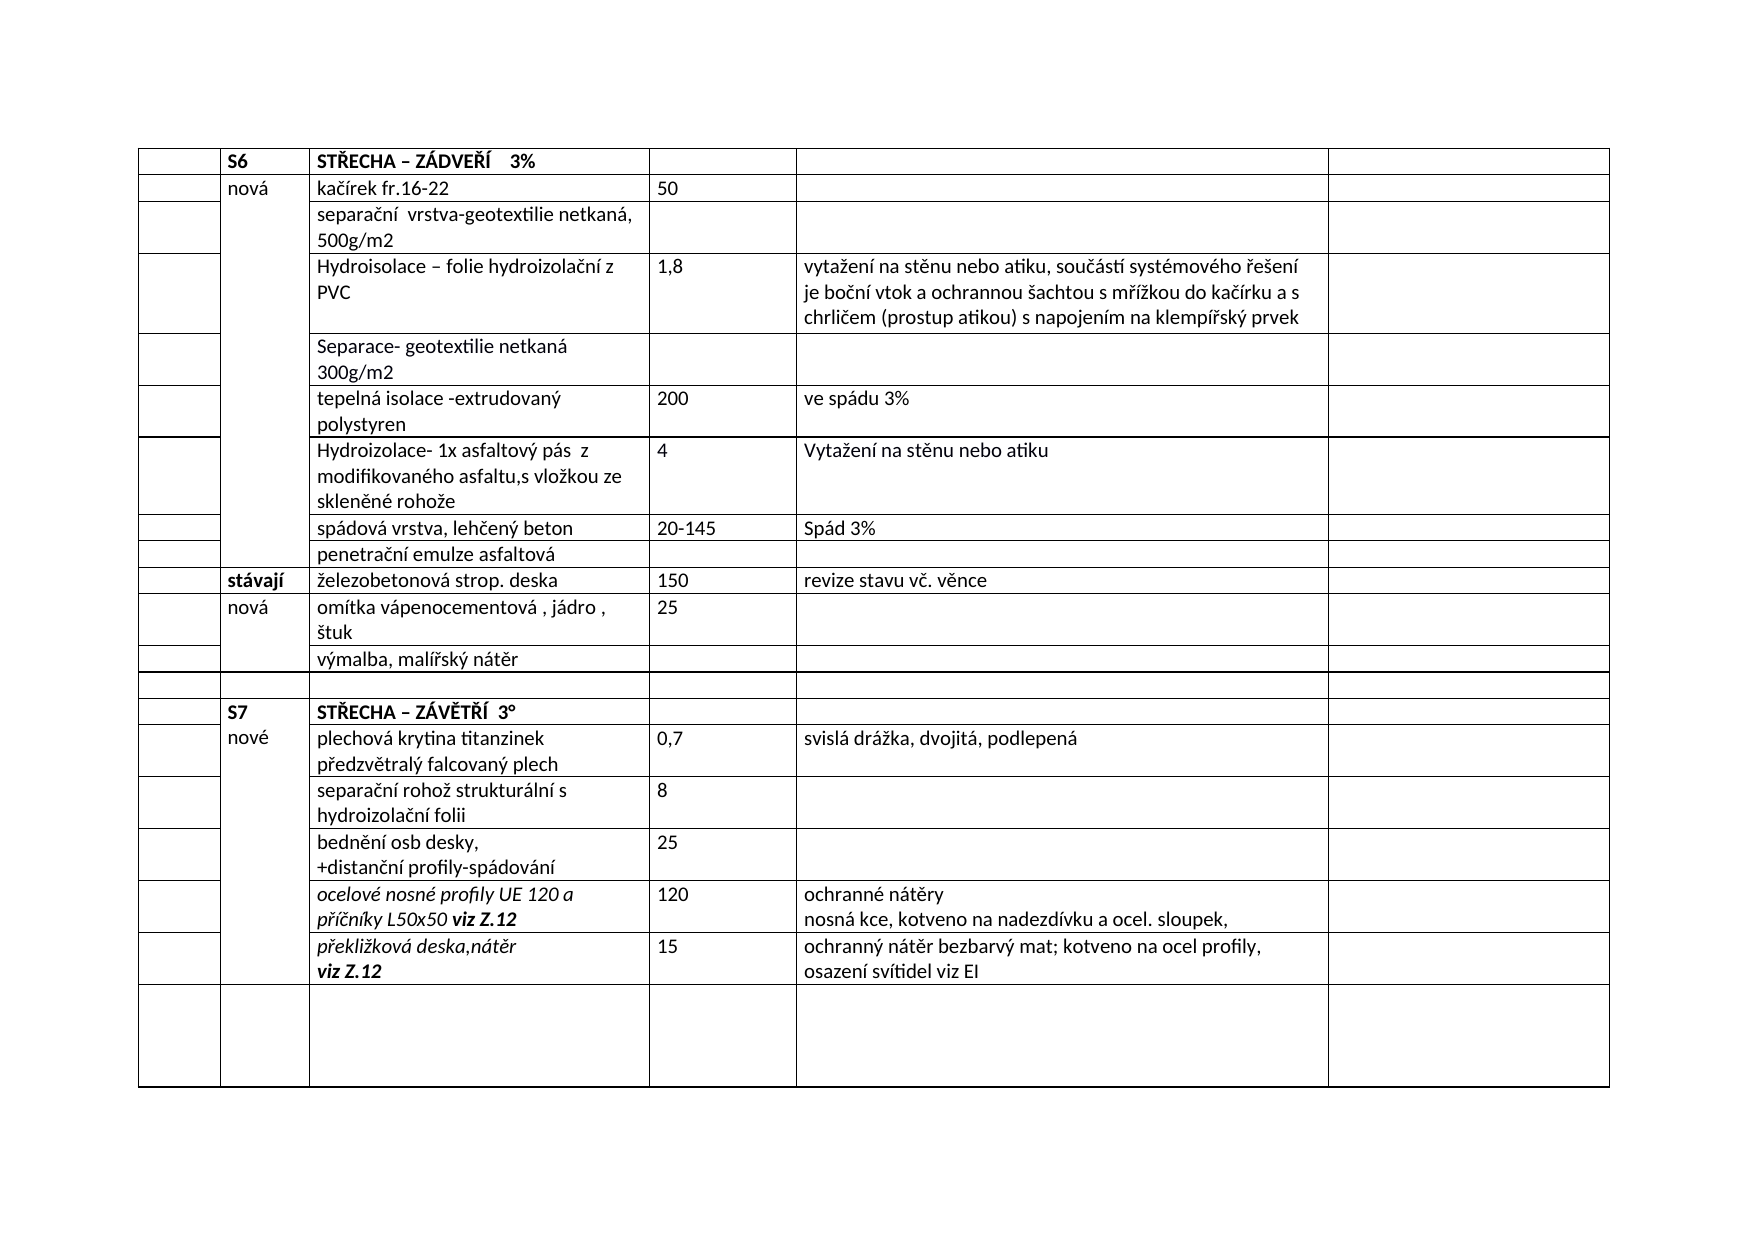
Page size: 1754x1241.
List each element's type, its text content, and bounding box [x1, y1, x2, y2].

table_cell [650, 541, 796, 567]
table_cell Separace- geotextilie netkaná 300g/m2 [310, 334, 649, 384]
table_cell výmalba, malířský nátěr [310, 646, 649, 671]
table_cell [797, 594, 1328, 645]
table_cell [1329, 386, 1609, 436]
table_cell [139, 438, 220, 514]
table_cell [139, 594, 220, 645]
table_cell [221, 673, 309, 698]
table_cell 25 [650, 829, 796, 880]
table_cell [310, 673, 649, 698]
table_cell [650, 673, 796, 698]
table_cell plechová krytina titanzinek předzvětralý falcovaný plech [310, 725, 649, 776]
table_cell ve spádu 3% [797, 386, 1328, 436]
table_cell [221, 985, 309, 1086]
table_cell [139, 386, 220, 436]
table_cell [797, 202, 1328, 252]
table_cell [1329, 515, 1609, 540]
table_cell [1329, 334, 1609, 384]
table_cell [1329, 175, 1609, 201]
table_cell [797, 985, 1328, 1086]
table_cell svislá drážka, dvojitá, podlepená [797, 725, 1328, 776]
table_cell Vytažení na stěnu nebo atiku [797, 438, 1328, 514]
table_cell ochranný nátěr bezbarvý mat; kotveno na ocel profily, osazení svítidel viz EI [797, 933, 1328, 984]
table_cell [1329, 568, 1609, 593]
table_cell [139, 175, 220, 201]
table_cell [1329, 149, 1609, 174]
table_cell [1329, 777, 1609, 828]
table_cell 200 [650, 386, 796, 436]
table_cell [139, 541, 220, 567]
table_cell [797, 334, 1328, 384]
table_cell [1329, 202, 1609, 252]
table_cell [139, 725, 220, 776]
table_cell [1329, 438, 1609, 514]
table_cell nová [221, 594, 309, 671]
table_cell [1329, 254, 1609, 333]
table_cell Hydroizolace- 1x asfaltový pás z modifikovaného asfaltu,s vložkou ze skleněné rohože [310, 438, 649, 514]
table_cell [1329, 881, 1609, 932]
table_cell [650, 334, 796, 384]
table_cell separační vrstva-geotextilie netkaná, 500g/m2 [310, 202, 649, 252]
table_cell STŘECHA – ZÁVĚTŘÍ 3° [310, 699, 649, 724]
table_cell [139, 777, 220, 828]
table_cell [1329, 699, 1609, 724]
table_cell 150 [650, 568, 796, 593]
table_cell 8 [650, 777, 796, 828]
table_cell stávají [221, 568, 309, 593]
table_cell [1329, 725, 1609, 776]
table_cell bednění osb desky, +distanční profily-spádování [310, 829, 649, 880]
table_cell [139, 699, 220, 724]
table_cell 0,7 [650, 725, 796, 776]
table_cell [650, 985, 796, 1086]
table_cell Hydroisolace – folie hydroizolační z PVC [310, 254, 649, 333]
table_cell Spád 3% [797, 515, 1328, 540]
table_cell tepelná isolace -extrudovaný polystyren [310, 386, 649, 436]
table_cell ochranné nátěry nosná kce, kotveno na nadezdívku a ocel. sloupek, [797, 881, 1328, 932]
table_cell [797, 149, 1328, 174]
table_cell 120 [650, 881, 796, 932]
table_cell S6 [221, 149, 309, 174]
table_cell ocelové nosné profily UE 120 a příčníky L50x50 viz Z.12 [310, 881, 649, 932]
table_cell železobetonová strop. deska [310, 568, 649, 593]
table_cell omítka vápenocementová , jádro , štuk [310, 594, 649, 645]
table_cell [797, 829, 1328, 880]
table_cell [139, 254, 220, 333]
table_cell [650, 149, 796, 174]
table_cell [139, 568, 220, 593]
table_cell 1,8 [650, 254, 796, 333]
table_cell nová [221, 175, 309, 567]
table_cell penetrační emulze asfaltová [310, 541, 649, 567]
table_cell [139, 933, 220, 984]
table_cell [797, 541, 1328, 567]
table_cell separační rohož strukturální s hydroizolační folii [310, 777, 649, 828]
table_cell [139, 985, 220, 1086]
table_cell [650, 202, 796, 252]
table_cell [1329, 541, 1609, 567]
table_cell [139, 149, 220, 174]
table_cell [139, 202, 220, 252]
table_cell překližková deska,nátěr viz Z.12 [310, 933, 649, 984]
table_cell [1329, 985, 1609, 1086]
table_cell [310, 985, 649, 1086]
table_cell [797, 175, 1328, 201]
table_cell [139, 334, 220, 384]
table_cell 50 [650, 175, 796, 201]
table_cell 4 [650, 438, 796, 514]
table_cell [650, 699, 796, 724]
table_cell 15 [650, 933, 796, 984]
table_cell [1329, 829, 1609, 880]
table_cell [1329, 673, 1609, 698]
table_cell [1329, 594, 1609, 645]
table_cell [797, 673, 1328, 698]
table_cell [139, 673, 220, 698]
table_cell [1329, 646, 1609, 671]
table_cell [139, 881, 220, 932]
table_cell STŘECHA – ZÁDVEŘÍ 3% [310, 149, 649, 174]
table_cell [1329, 933, 1609, 984]
table_cell 20-145 [650, 515, 796, 540]
table_cell [797, 646, 1328, 671]
table_cell S7 nové [221, 699, 309, 984]
table_cell [139, 829, 220, 880]
table_cell [650, 646, 796, 671]
table_cell kačírek fr.16-22 [310, 175, 649, 201]
table_cell spádová vrstva, lehčený beton [310, 515, 649, 540]
table_cell [139, 515, 220, 540]
table_cell 25 [650, 594, 796, 645]
table_cell revize stavu vč. věnce [797, 568, 1328, 593]
table_cell [139, 646, 220, 671]
table_cell [797, 777, 1328, 828]
table_cell vytažení na stěnu nebo atiku, součástí systémového řešení je boční vtok a ochrannou šachtou s mřížkou do kačírku a s chrličem (prostup atikou) s napojením na klempířský prvek [797, 254, 1328, 333]
table_cell [797, 699, 1328, 724]
